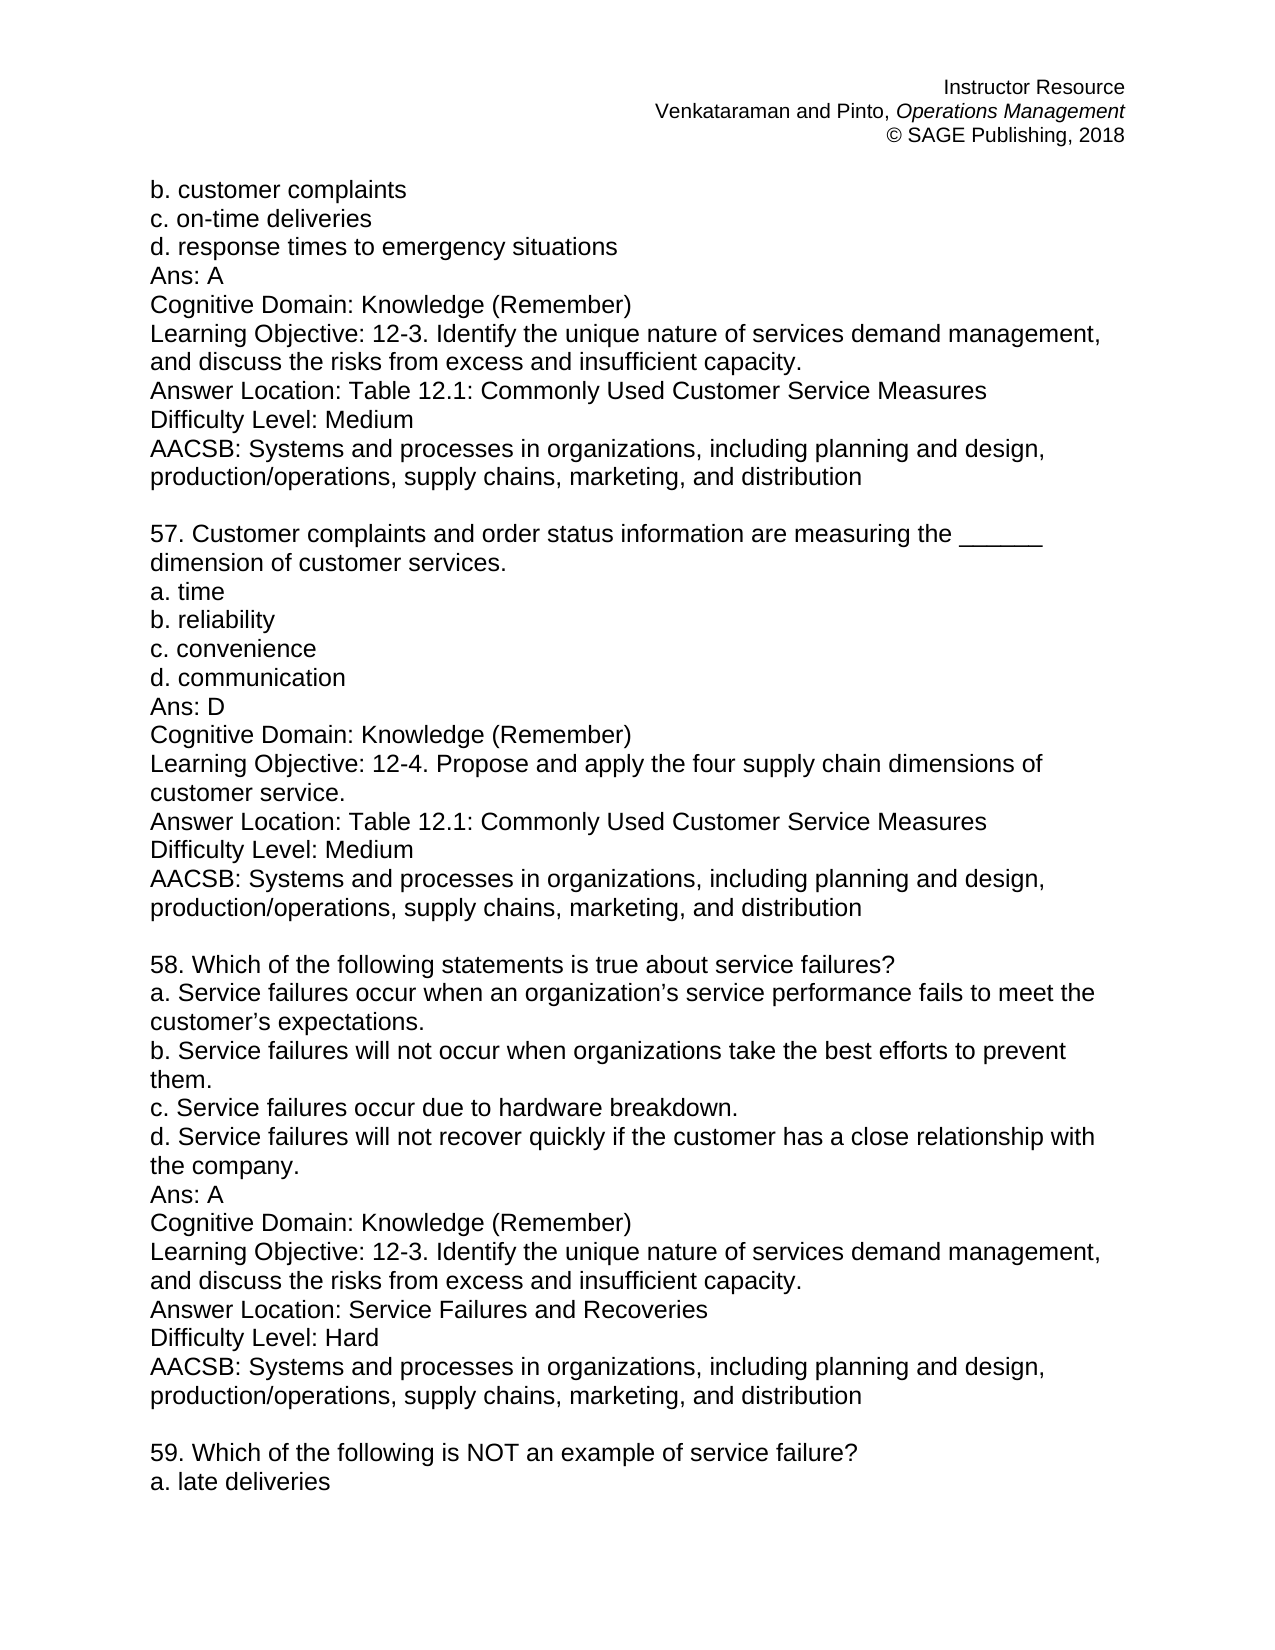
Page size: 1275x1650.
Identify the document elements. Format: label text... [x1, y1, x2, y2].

text b. customer complaints [150, 175, 1125, 204]
text Ans: A [150, 1180, 1125, 1208]
text c. convenience [150, 634, 1125, 663]
text a. time [150, 577, 1125, 605]
text 59. Which of the following is NOT an example of service failure? [150, 1438, 1125, 1466]
text Answer Location: Service Failures and Recoveries [150, 1295, 1125, 1323]
text Cognitive Domain: Knowledge (Remember) [150, 1208, 1125, 1237]
text Learning Objective: 12-4. Propose and apply the four supply chain dimensions of customer service. [150, 749, 1125, 807]
text c. Service failures occur due to hardware breakdown. [150, 1093, 1125, 1122]
text Difficulty Level: Medium [150, 405, 1125, 434]
text Ans: D [150, 692, 1125, 720]
text AACSB: Systems and processes in organizations, including planning and design, production/operations, supply chains, marketing, and distribution [150, 1352, 1125, 1410]
text Answer Location: Table 12.1: Commonly Used Customer Service Measures [150, 807, 1125, 835]
text d. Service failures will not recover quickly if the customer has a close relationship with the company. [150, 1122, 1125, 1180]
text Cognitive Domain: Knowledge (Remember) [150, 290, 1125, 319]
text Cognitive Domain: Knowledge (Remember) [150, 720, 1125, 749]
text d. communication [150, 663, 1125, 692]
text Learning Objective: 12-3. Identify the unique nature of services demand management, and discuss the risks from excess and insufficient capacity. [150, 1237, 1125, 1295]
text Answer Location: Table 12.1: Commonly Used Customer Service Measures [150, 376, 1125, 405]
text d. response times to emergency situations [150, 232, 1125, 261]
text Ans: A [150, 261, 1125, 290]
text b. reliability [150, 605, 1125, 634]
text Learning Objective: 12-3. Identify the unique nature of services demand management, and discuss the risks from excess and insufficient capacity. [150, 319, 1125, 376]
text a. late deliveries [150, 1466, 1125, 1495]
text 58. Which of the following statements is true about service failures? [150, 950, 1125, 978]
text b. Service failures will not occur when organizations take the best efforts to prevent them. [150, 1036, 1125, 1093]
text AACSB: Systems and processes in organizations, including planning and design, production/operations, supply chains, marketing, and distribution [150, 864, 1125, 922]
text AACSB: Systems and processes in organizations, including planning and design, production/operations, supply chains, marketing, and distribution [150, 434, 1125, 491]
text Difficulty Level: Hard [150, 1323, 1125, 1352]
text c. on-time deliveries [150, 204, 1125, 232]
text a. Service failures occur when an organization’s service performance fails to meet the customer’s expectations. [150, 978, 1125, 1036]
text Difficulty Level: Medium [150, 835, 1125, 864]
text 57. Customer complaints and order status information are measuring the ______ dimension of customer services. [150, 519, 1125, 577]
